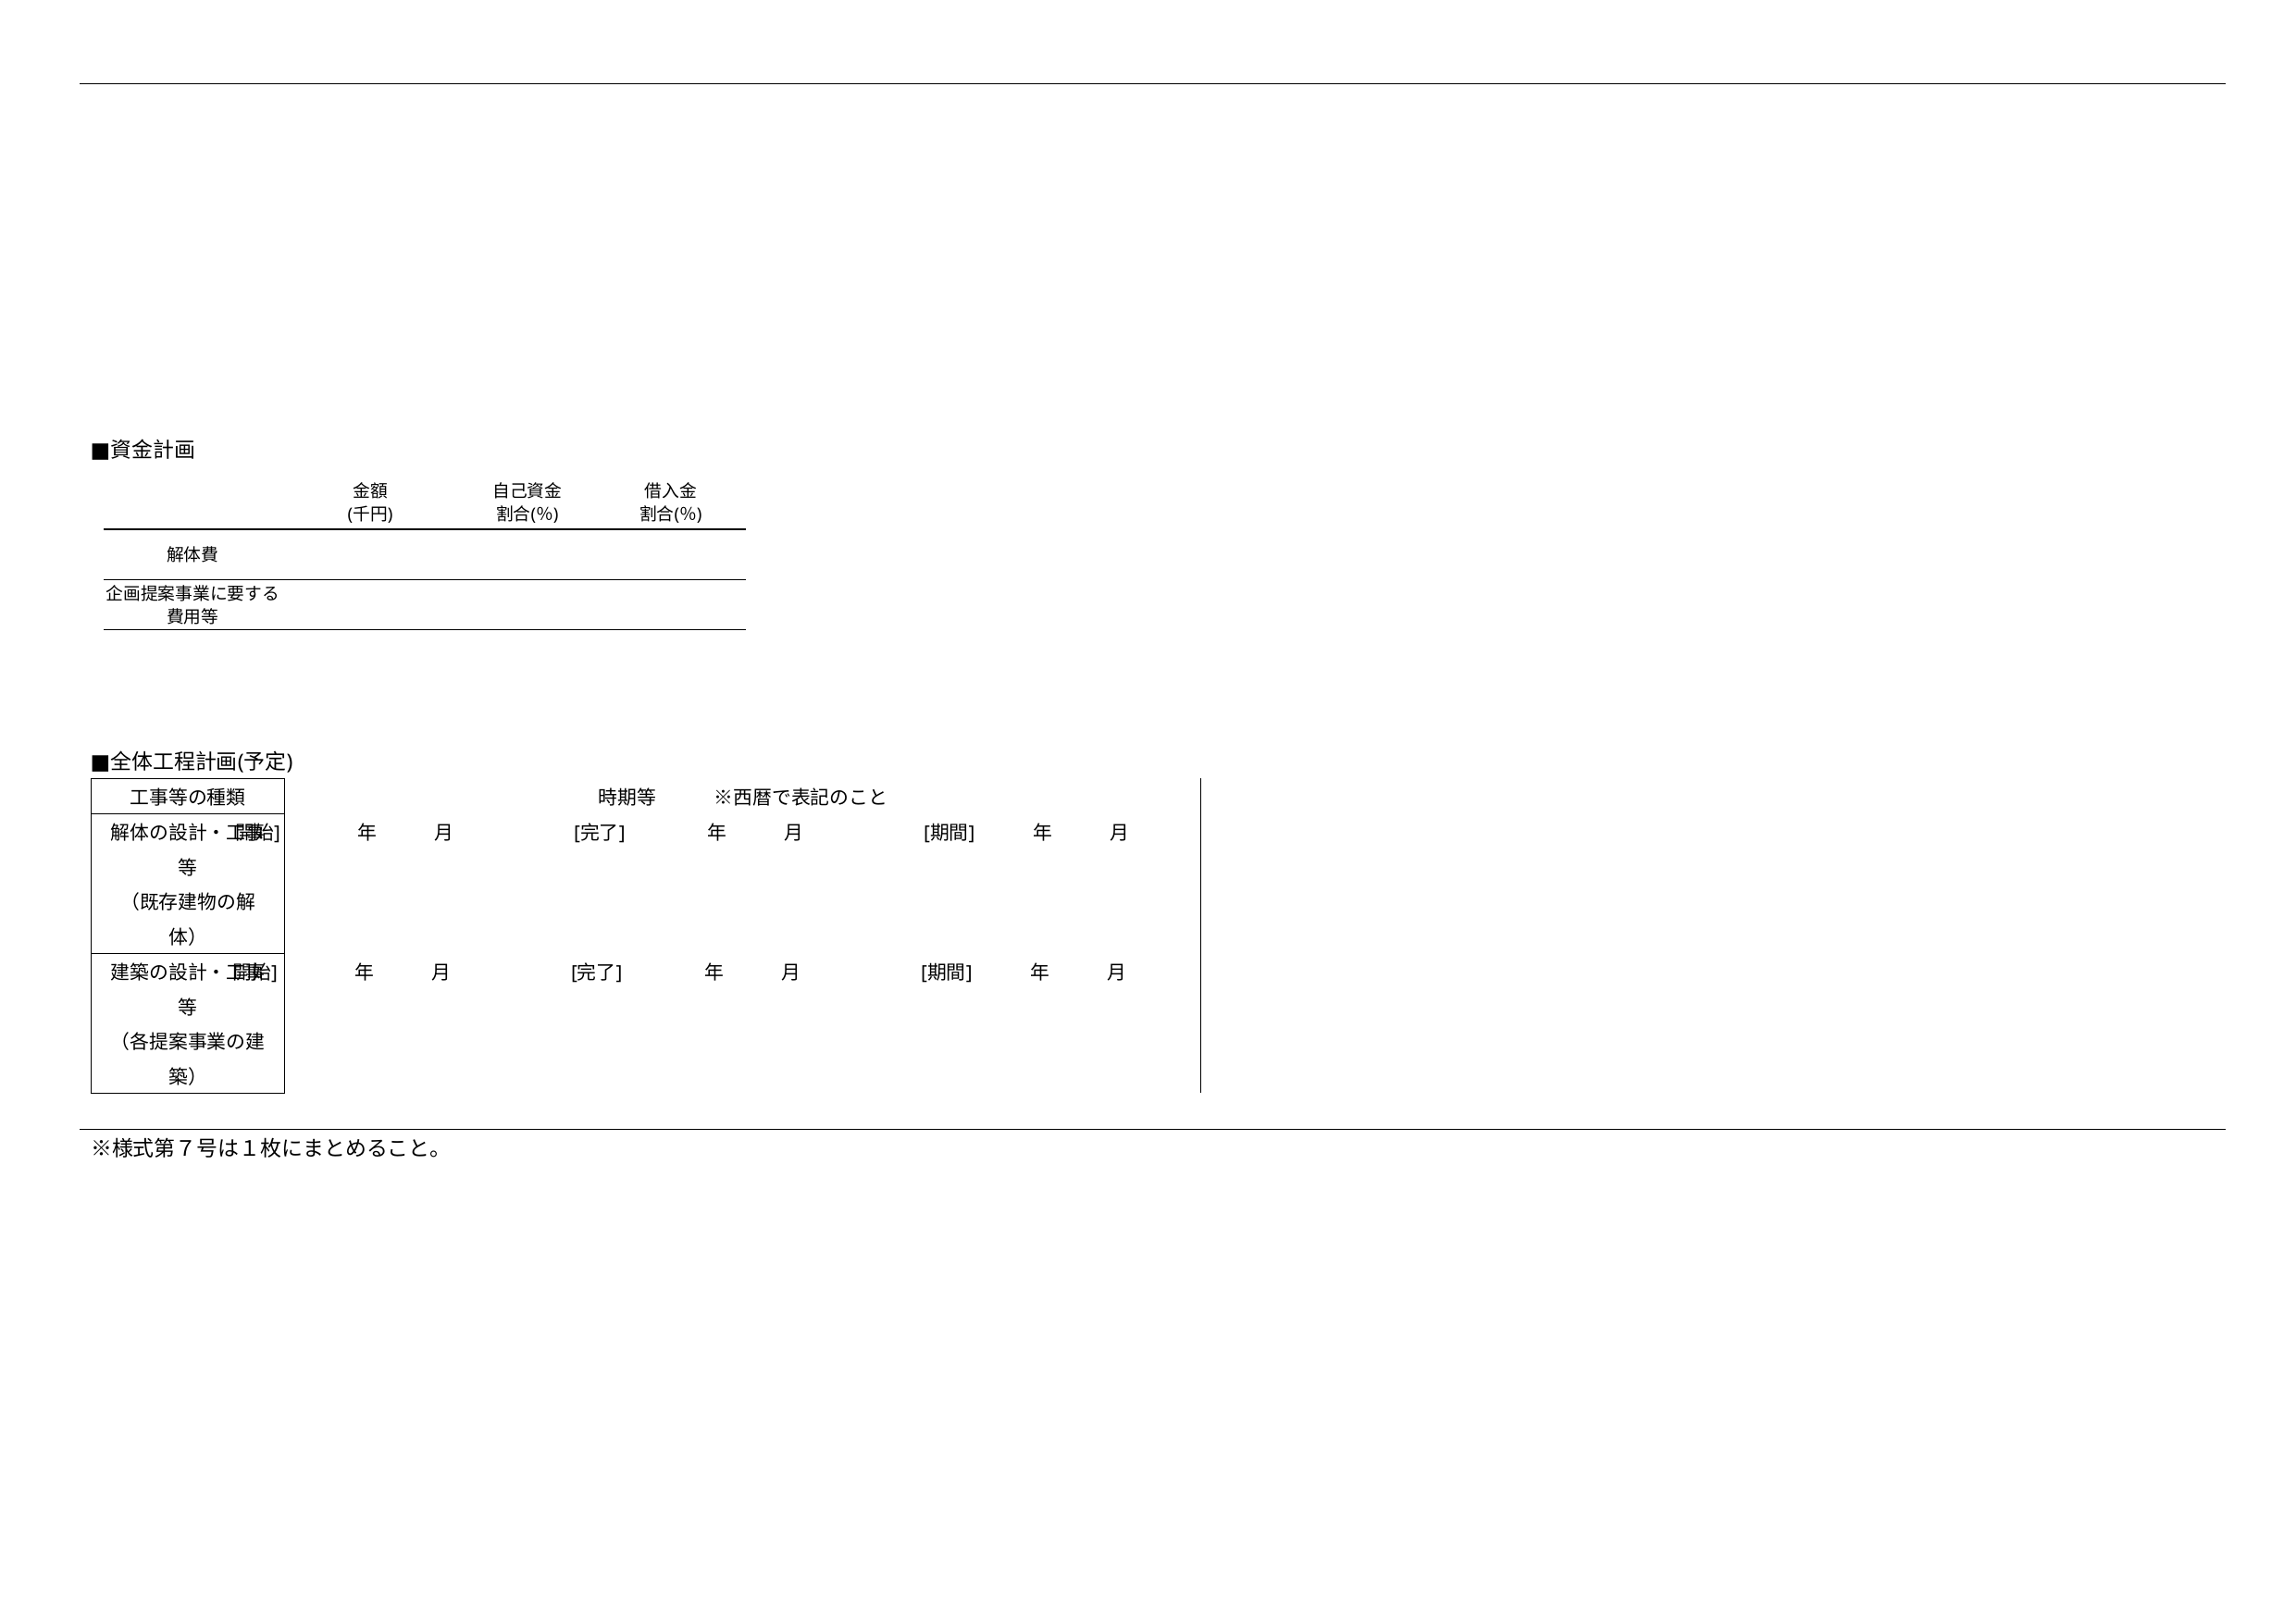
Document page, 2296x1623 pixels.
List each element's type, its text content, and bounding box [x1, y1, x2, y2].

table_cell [80, 84, 2225, 1129]
text ※様式第７号は１枚にまとめること。 [69, 1130, 2226, 1164]
